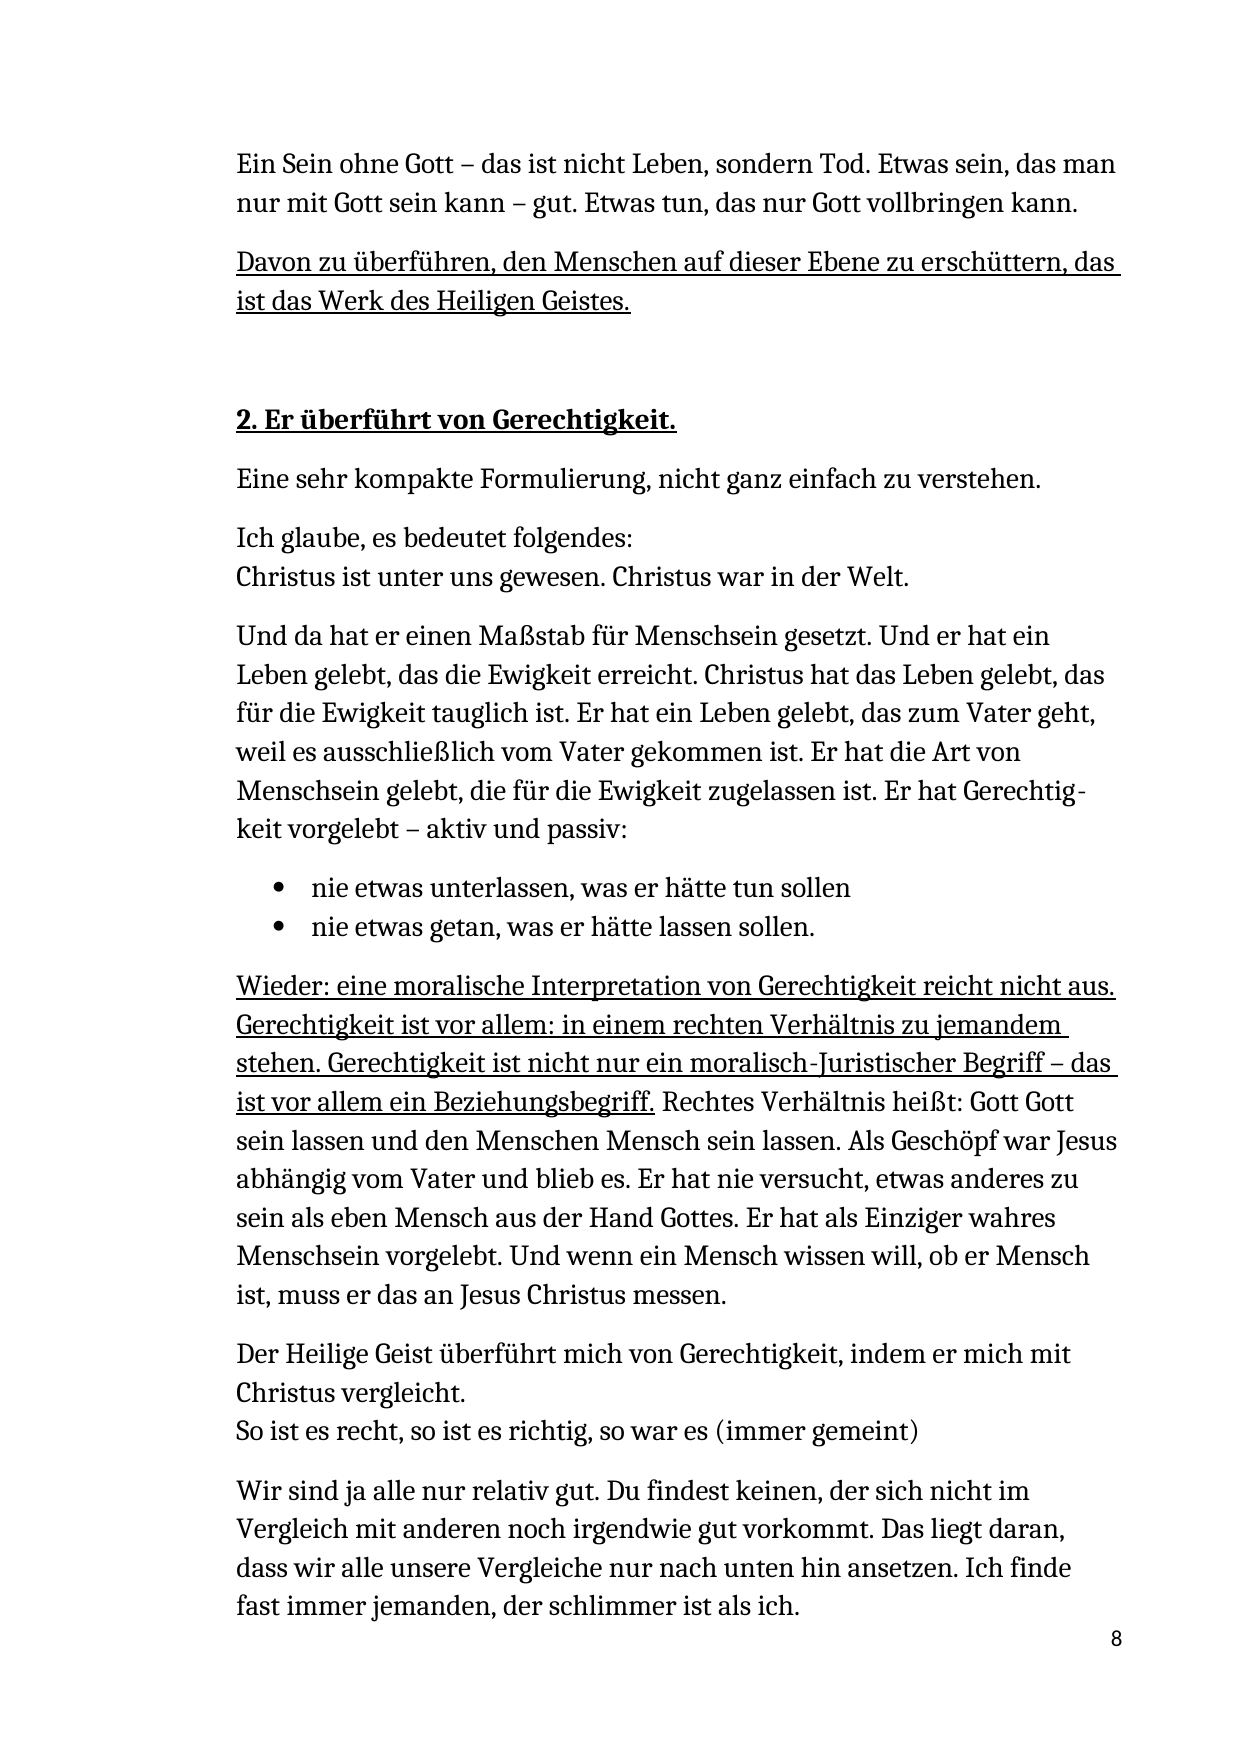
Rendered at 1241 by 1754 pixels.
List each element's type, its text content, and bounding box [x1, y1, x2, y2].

text Ich glaube, es bedeutet folgendes: Christus ist unter uns gewesen. Christus war in der Welt. [236, 522, 1122, 594]
text Ein Sein ohne Gott – das ist nicht Leben, sondern Tod. Etwas sein, das man nur mit Gott sein kann – gut. Etwas tun, das nur Gott vollbringen kann. [236, 148, 1122, 220]
text Davon zu überführen, den Menschen auf dieser Ebene zu erschüttern, das ist das Werk des Heiligen Geistes. [236, 246, 1122, 318]
text Wieder: eine moralische Interpretation von Gerechtigkeit reicht nicht aus. Gerechtigkeit ist vor allem: in einem rechten Verhältnis zu jemandem stehen. Gerechtigkeit ist nicht nur ein moralisch-Juristischer Begriff – das ist vor allem ein Beziehungsbegriff. Rechtes Verhältnis heißt: Gott Gott sein lassen und den Menschen Mensch sein lassen. Als Geschöpf war Jesus abhängig vom Vater und blieb es. Er hat nie versucht, etwas anderes zu sein als eben Mensch aus der Hand Gottes. Er hat als Einziger wahres Menschsein vorgelebt. Und wenn ein Mensch wissen will, ob er Mensch ist, muss er das an Jesus Christus messen. [236, 969, 1122, 1311]
list nie etwas getan, was er hätte lassen sollen. [274, 910, 1122, 944]
list nie etwas unterlassen, was er hätte tun sollen [274, 872, 1122, 905]
text Wir sind ja alle nur relativ gut. Du findest keinen, der sich nicht im Vergleich mit anderen noch irgendwie gut vorkommt. Das liegt daran, dass wir alle unsere Vergleiche nur nach unten hin ansetzen. Ich finde fast immer jemanden, der schlimmer ist als ich. [236, 1474, 1122, 1623]
text Und da hat er einen Maßstab für Menschsein gesetzt. Und er hat ein Leben gelebt, das die Ewigkeit erreicht. Christus hat das Leben gelebt, das für die Ewigkeit tauglich ist. Er hat ein Leben gelebt, das zum Vater geht, weil es ausschließlich vom Vater gekommen ist. Er hat die Art von Menschsein gelebt, die für die Ewigkeit zugelassen ist. Er hat Gerechtigkeit vorgelebt – aktiv und passiv: [236, 619, 1122, 846]
text 2. Er überführt von Gerechtigkeit. [236, 403, 1122, 436]
text Der Heilige Geist überführt mich von Gerechtigkeit, indem er mich mit Christus vergleicht. So ist es recht, so ist es richtig, so war es (immer gemeint) [236, 1337, 1122, 1448]
text Eine sehr kompakte Formulierung, nicht ganz einfach zu verstehen. [236, 462, 1122, 496]
